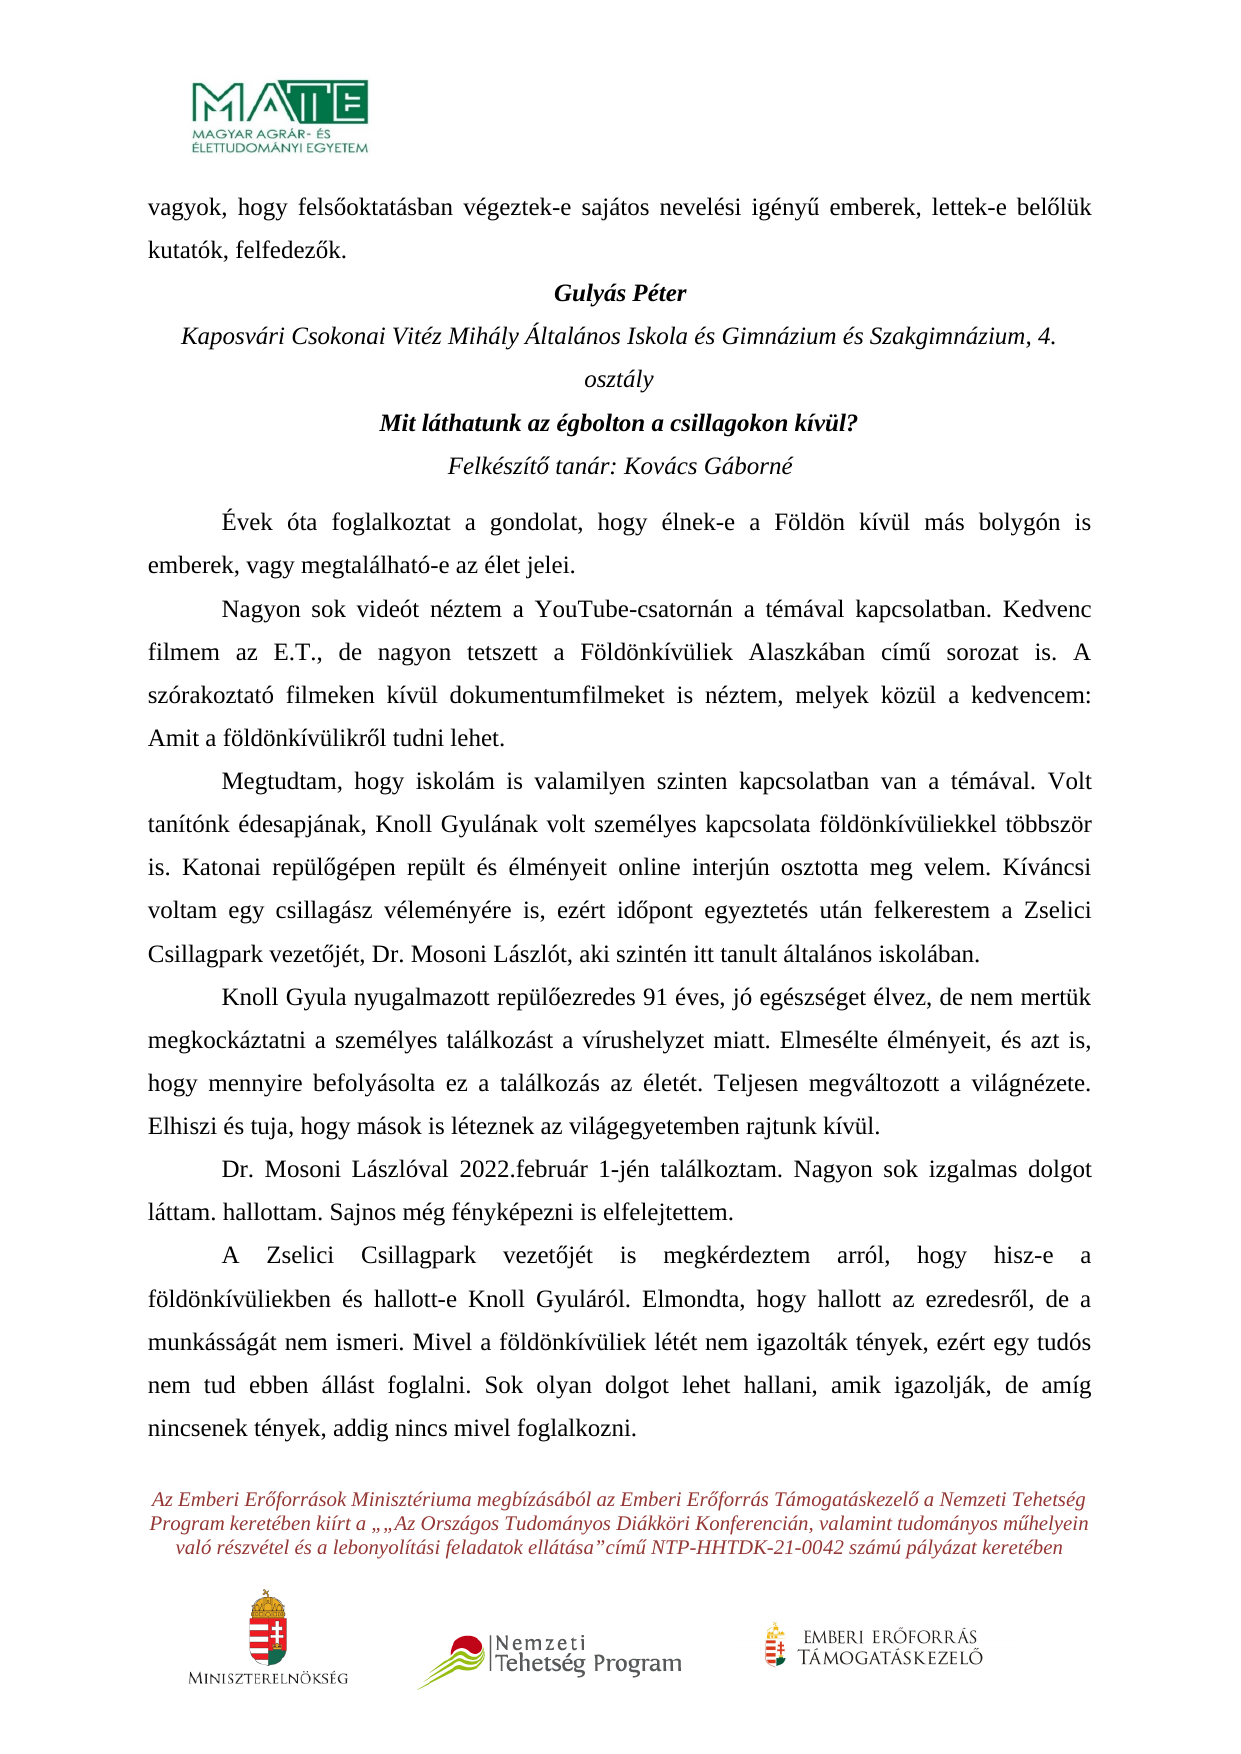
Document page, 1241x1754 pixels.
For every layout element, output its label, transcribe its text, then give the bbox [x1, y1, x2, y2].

text Knoll Gyula nyugalmazott repülőezredes 91 éves, jó egészséget élvez, de nem mertük megkockáztatni a személyes találkozást a vírushelyzet miatt. Elmesélte élményeit, és azt is, hogy mennyire befolyásolta ez a találkozás az életét. Teljesen megváltozott a világnézete. Elhiszi és tuja, hogy mások is léteznek az világegyetemben rajtunk kívül. [148, 982, 1093, 1140]
text Gulyás Péter [148, 278, 1093, 307]
picture [406, 1624, 693, 1697]
text Mit láthatunk az égbolton a csillagokon kívül? [148, 408, 1093, 436]
picture [170, 1559, 361, 1697]
text Dr. Mosoni Lászlóval 2022.február 1-jén találkoztam. Nagyon sok izgalmas dolgot láttam. hallottam. Sajnos még fényképezni is elfelejtettem. [148, 1154, 1093, 1226]
text Évek óta foglalkoztat a gondolat, hogy élnek-e a Földön kívül más bolygón is emberek, vagy megtalálható-e az élet jelei. [148, 507, 1093, 579]
picture [147, 44, 413, 188]
text Nagyon sok videót néztem a YouTube-csatornán a témával kapcsolatban. Kedvenc filmem az E.T., de nagyon tetszett a Földönkívüliek Alaszkában című sorozat is. A szórakoztató filmeken kívül dokumentumfilmeket is néztem, melyek közül a kedvencem: Amit a földönkívülikről tudni lehet. [148, 594, 1093, 752]
picture [732, 1598, 1016, 1697]
text Felkészítő tanár: Kovács Gáborné [148, 451, 1093, 479]
text A Zselici Csillagpark vezetőjét is megkérdeztem arról, hogy hisz-e a földönkívüliekben és hallott-e Knoll Gyuláról. Elmondta, hogy hallott az ezredesről, de a munkásságát nem ismeri. Mivel a földönkívüliek létét nem igazolták tények, ezért egy tudós nem tud ebben állást foglalni. Sok olyan dolgot lehet hallani, amik igazolják, de amíg nincsenek tények, addig nincs mivel foglalkozni. [148, 1241, 1093, 1442]
text Megtudtam, hogy iskolám is valamilyen szinten kapcsolatban van a témával. Volt tanítónk édesapjának, Knoll Gyulának volt személyes kapcsolata földönkívüliekkel többször is. Katonai repülőgépen repült és élményeit online interjún osztotta meg velem. Kíváncsi voltam egy csillagász véleményére is, ezért időpont egyeztetés után felkerestem a Zselici Csillagpark vezetőjét, Dr. Mosoni Lászlót, aki szintén itt tanult általános iskolában. [148, 766, 1093, 967]
text Kaposvári Csokonai Vitéz Mihály Általános Iskola és Gimnázium és Szakgimnázium, 4. osztály [148, 321, 1093, 393]
